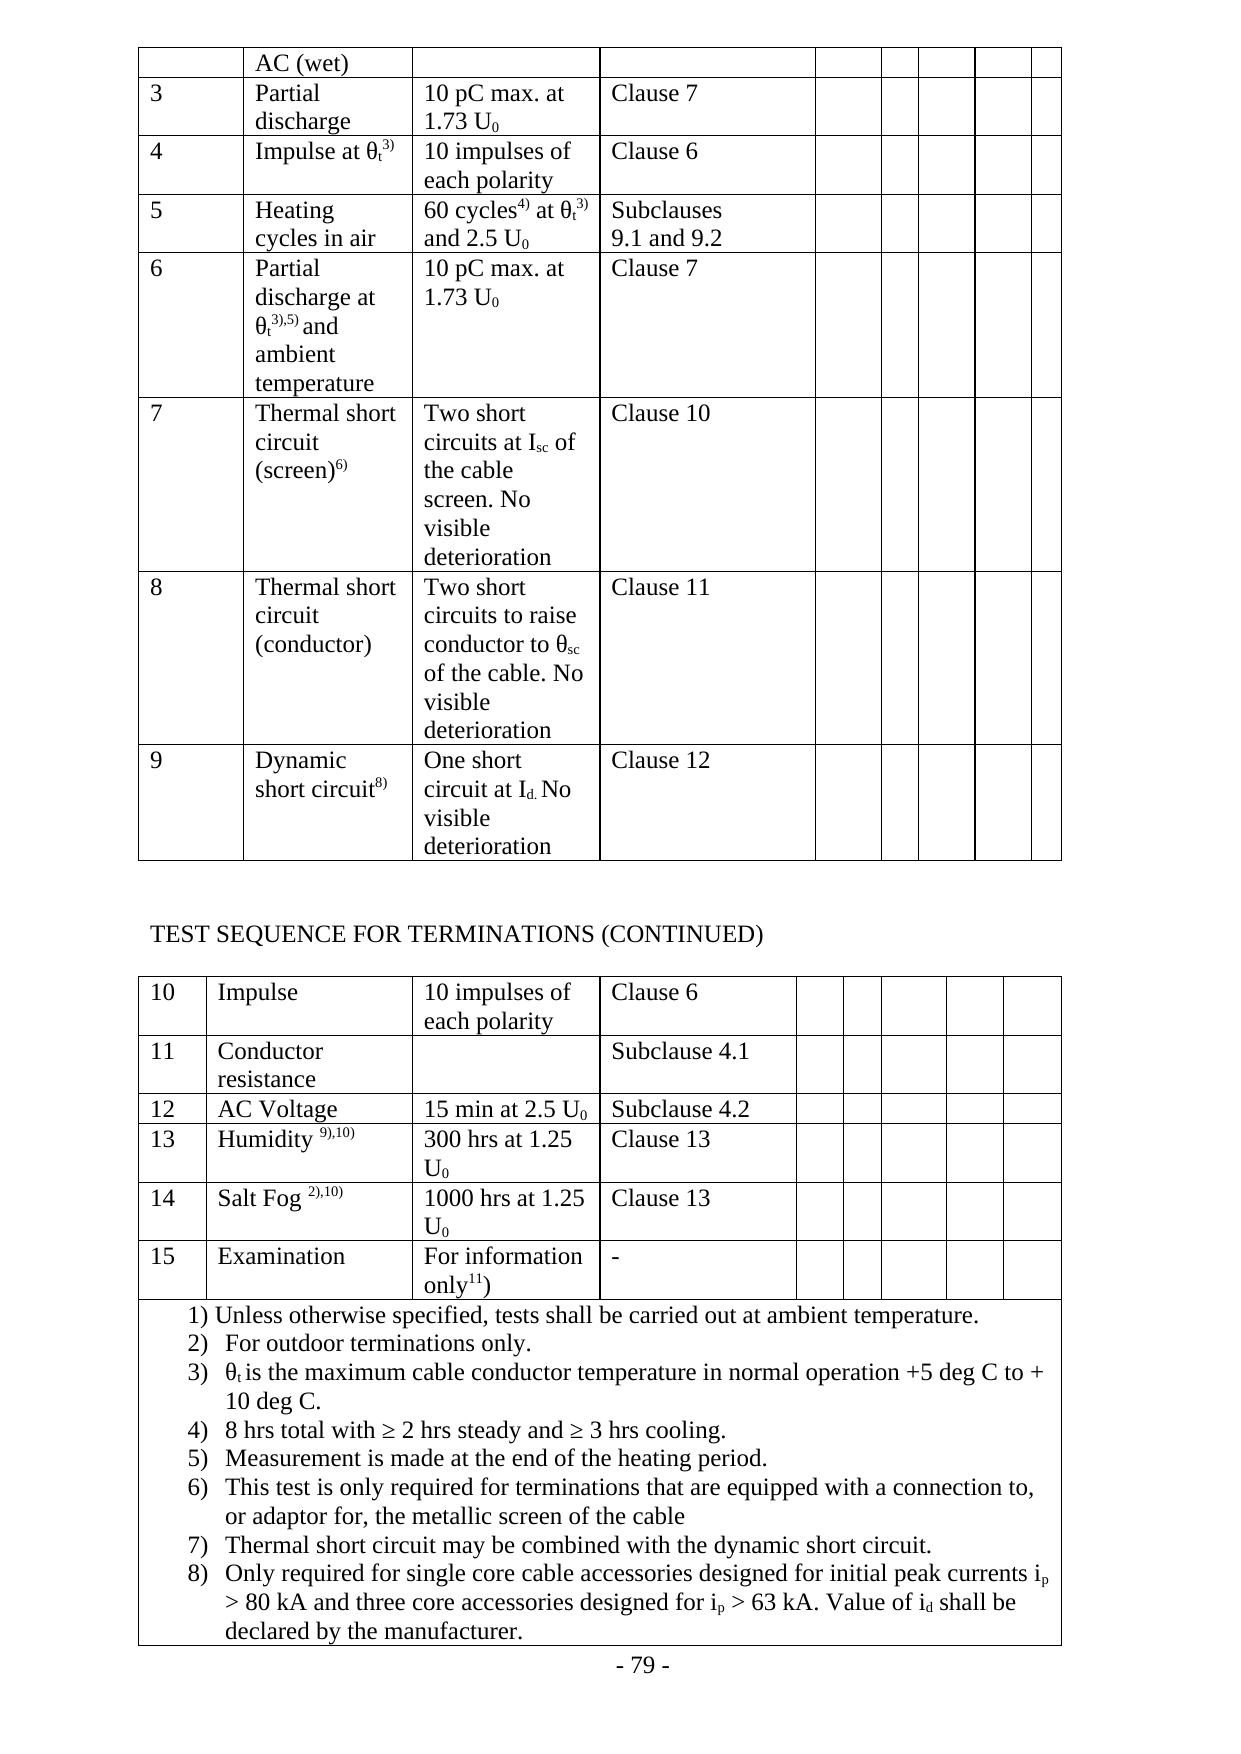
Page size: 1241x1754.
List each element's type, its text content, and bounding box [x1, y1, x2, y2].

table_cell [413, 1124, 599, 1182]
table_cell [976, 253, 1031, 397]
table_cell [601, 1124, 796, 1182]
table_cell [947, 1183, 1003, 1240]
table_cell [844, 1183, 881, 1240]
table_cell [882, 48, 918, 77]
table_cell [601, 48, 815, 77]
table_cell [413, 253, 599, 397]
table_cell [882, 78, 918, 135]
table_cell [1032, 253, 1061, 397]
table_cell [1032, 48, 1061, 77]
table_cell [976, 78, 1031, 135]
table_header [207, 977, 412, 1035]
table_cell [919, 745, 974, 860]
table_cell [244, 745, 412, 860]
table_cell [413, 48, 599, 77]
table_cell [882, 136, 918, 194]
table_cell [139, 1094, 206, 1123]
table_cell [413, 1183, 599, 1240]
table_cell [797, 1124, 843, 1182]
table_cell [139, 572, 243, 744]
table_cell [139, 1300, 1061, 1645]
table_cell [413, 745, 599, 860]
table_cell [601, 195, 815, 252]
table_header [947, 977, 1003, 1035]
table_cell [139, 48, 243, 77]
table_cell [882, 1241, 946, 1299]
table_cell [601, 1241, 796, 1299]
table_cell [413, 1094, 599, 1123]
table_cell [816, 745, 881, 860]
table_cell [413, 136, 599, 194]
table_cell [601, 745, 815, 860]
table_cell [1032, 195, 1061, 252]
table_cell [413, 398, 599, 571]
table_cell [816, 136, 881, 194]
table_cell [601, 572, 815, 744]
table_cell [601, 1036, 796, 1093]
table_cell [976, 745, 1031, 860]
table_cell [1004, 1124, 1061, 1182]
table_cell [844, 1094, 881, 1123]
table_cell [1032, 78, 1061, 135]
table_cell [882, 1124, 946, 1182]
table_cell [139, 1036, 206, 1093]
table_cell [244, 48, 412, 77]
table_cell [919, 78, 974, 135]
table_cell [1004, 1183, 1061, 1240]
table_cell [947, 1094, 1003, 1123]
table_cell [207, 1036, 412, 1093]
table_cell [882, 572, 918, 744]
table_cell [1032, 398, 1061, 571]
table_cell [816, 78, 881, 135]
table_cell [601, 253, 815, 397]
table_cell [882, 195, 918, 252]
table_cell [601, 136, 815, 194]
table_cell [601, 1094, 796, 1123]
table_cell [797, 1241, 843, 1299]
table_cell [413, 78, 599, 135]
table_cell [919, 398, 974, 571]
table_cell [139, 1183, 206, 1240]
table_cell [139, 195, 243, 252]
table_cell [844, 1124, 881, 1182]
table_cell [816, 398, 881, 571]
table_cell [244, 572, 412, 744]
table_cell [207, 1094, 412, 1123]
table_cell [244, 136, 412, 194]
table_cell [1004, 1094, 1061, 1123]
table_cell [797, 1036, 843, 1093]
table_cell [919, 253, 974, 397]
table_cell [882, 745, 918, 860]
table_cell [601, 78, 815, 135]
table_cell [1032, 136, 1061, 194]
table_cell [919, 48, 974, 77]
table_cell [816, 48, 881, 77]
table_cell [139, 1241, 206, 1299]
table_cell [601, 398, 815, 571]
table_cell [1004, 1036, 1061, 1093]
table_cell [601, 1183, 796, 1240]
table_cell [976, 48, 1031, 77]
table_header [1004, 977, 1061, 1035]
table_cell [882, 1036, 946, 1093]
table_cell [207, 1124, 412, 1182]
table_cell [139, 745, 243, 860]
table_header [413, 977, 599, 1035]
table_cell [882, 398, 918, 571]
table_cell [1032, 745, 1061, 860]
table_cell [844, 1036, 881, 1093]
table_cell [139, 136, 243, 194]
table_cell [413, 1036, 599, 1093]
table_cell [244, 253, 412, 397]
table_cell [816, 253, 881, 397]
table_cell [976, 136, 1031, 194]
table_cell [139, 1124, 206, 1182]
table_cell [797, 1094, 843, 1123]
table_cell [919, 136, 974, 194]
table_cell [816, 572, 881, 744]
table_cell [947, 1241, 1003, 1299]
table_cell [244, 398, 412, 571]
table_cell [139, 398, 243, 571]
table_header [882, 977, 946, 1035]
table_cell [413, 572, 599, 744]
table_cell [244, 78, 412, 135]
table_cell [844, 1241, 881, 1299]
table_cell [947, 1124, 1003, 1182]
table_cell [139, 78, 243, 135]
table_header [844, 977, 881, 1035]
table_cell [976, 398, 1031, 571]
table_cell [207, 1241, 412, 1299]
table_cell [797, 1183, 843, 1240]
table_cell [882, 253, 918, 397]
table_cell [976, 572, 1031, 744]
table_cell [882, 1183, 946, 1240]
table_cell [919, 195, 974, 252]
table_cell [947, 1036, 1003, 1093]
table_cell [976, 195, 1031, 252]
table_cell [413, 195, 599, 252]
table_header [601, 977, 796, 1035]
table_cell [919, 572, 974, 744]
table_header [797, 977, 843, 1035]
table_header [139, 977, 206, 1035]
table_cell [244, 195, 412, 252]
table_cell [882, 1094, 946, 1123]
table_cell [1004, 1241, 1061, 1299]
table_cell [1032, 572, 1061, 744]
text TEST SEQUENCE FOR TERMINATIONS (CONTINUED) [150, 919, 1135, 947]
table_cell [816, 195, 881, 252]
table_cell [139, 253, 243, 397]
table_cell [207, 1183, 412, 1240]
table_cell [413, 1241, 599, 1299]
